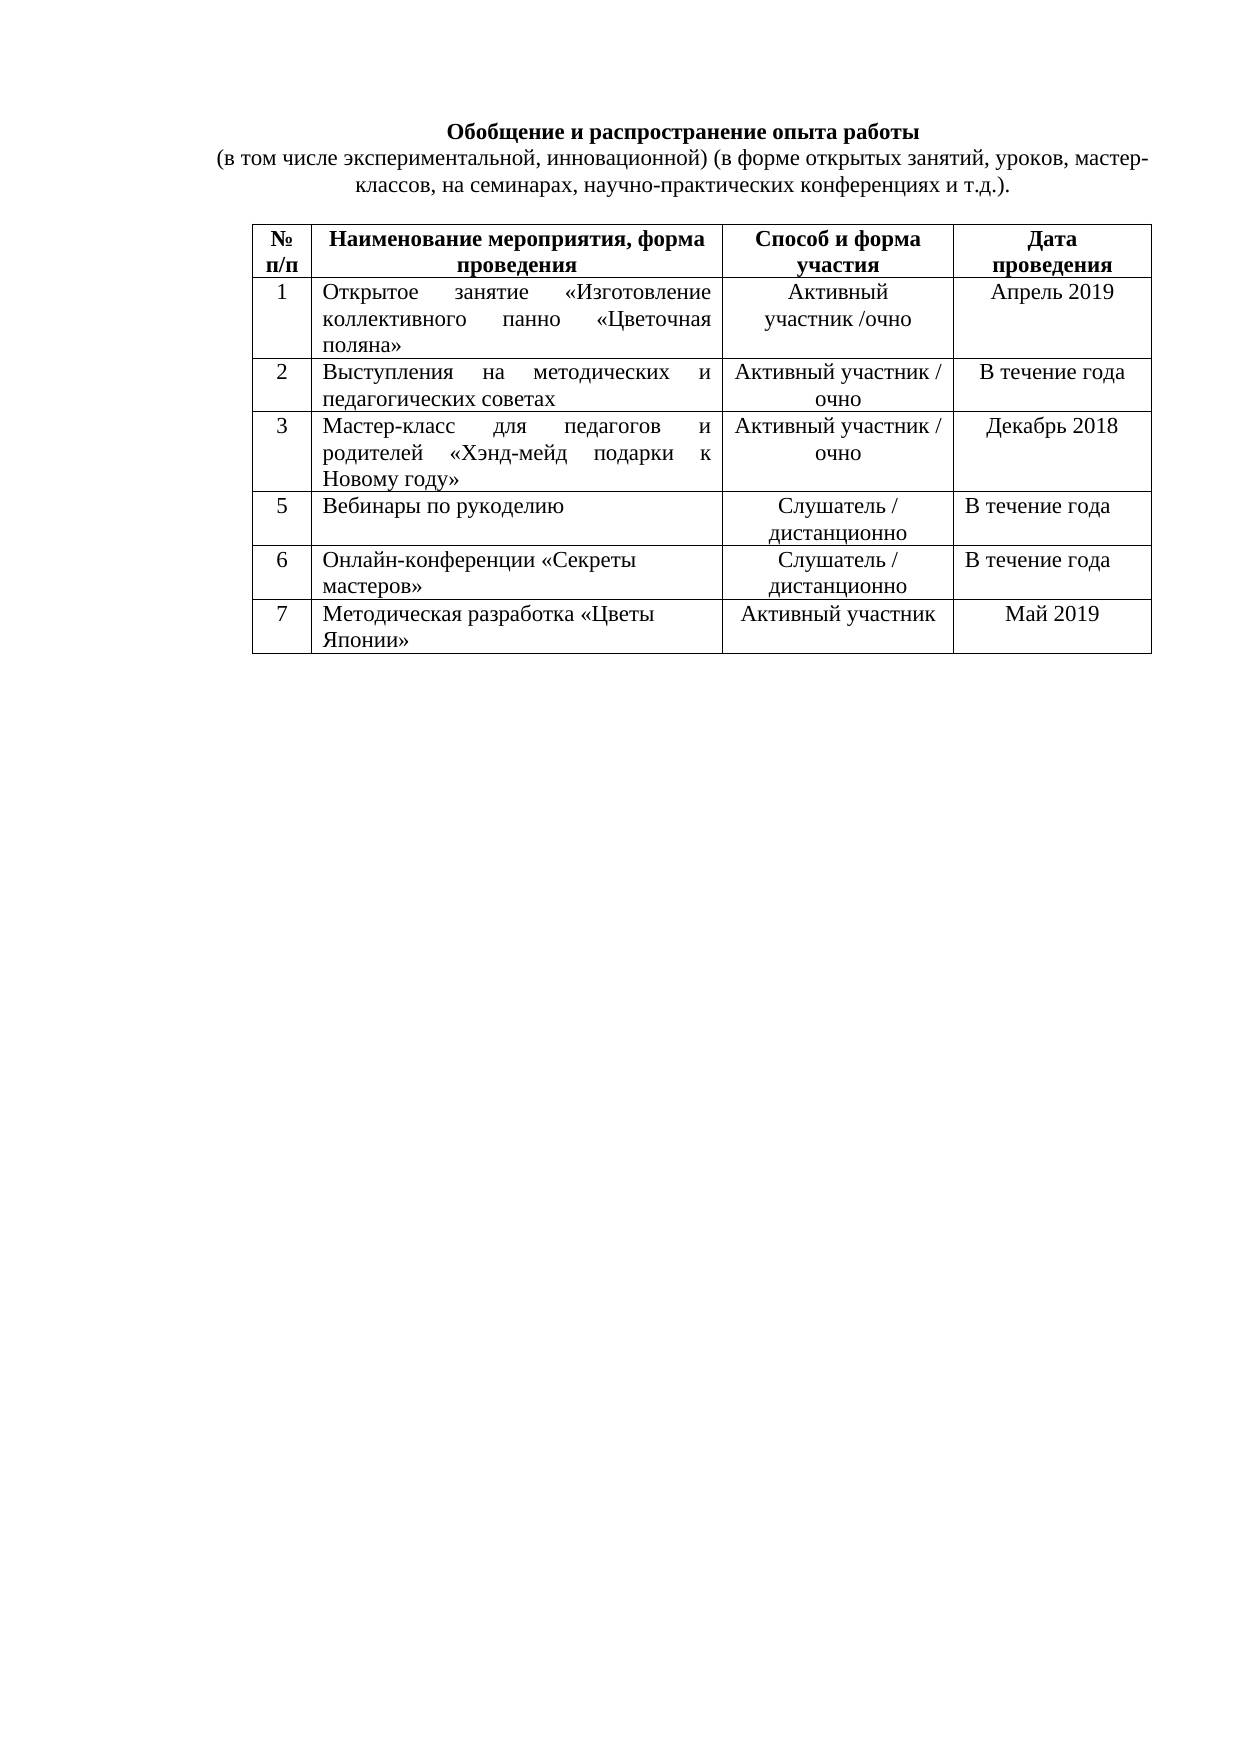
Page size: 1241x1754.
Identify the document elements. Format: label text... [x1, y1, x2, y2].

table_cell Апрель 2019 [954, 278, 1151, 357]
table_header Наименование мероприятия, форма проведения [312, 225, 722, 277]
table_header Дата проведения [954, 225, 1151, 277]
table_cell Активный участник [723, 600, 953, 652]
table_cell Активный участник /очно [723, 278, 953, 357]
table_cell Онлайн-конференции «Секреты мастеров» [312, 546, 722, 599]
table_cell Активный участник / очно [723, 359, 953, 411]
table_cell Декабрь 2018 [954, 412, 1151, 491]
table_cell Открытое занятие «Изготовление коллективного панно «Цветочная поляна» [312, 278, 722, 357]
table_header Способ и форма участия [723, 225, 953, 277]
table_cell 2 [253, 359, 311, 411]
table_cell Мастер-класс для педагогов и родителей «Хэнд-мейд подарки к Новому году» [312, 412, 722, 491]
table_cell Слушатель / дистанционно [723, 546, 953, 599]
table_cell Выступления на методических и педагогических советах [312, 359, 722, 411]
table_cell 1 [253, 278, 311, 357]
table_cell 3 [253, 412, 311, 491]
table_cell В течение года [954, 546, 1151, 599]
table_cell Слушатель / дистанционно [723, 492, 953, 545]
table_cell 5 [253, 492, 311, 545]
table_cell 7 [253, 600, 311, 652]
text (в том числе экспериментальной, инновационной) (в форме открытых занятий, уроков, мастер-классов, на семинарах, научно-практических конференциях и т.д.). [215, 144, 1152, 197]
table_cell Май 2019 [954, 600, 1151, 652]
table_cell В течение года [954, 359, 1151, 411]
table_cell В течение года [954, 492, 1151, 545]
table_header № п/п [253, 225, 311, 277]
table_cell Активный участник / очно [723, 412, 953, 491]
table_cell Вебинары по рукоделию [312, 492, 722, 545]
table_cell Методическая разработка «Цветы Японии» [312, 600, 722, 652]
text Обобщение и распространение опыта работы [215, 118, 1152, 144]
table_cell 6 [253, 546, 311, 599]
